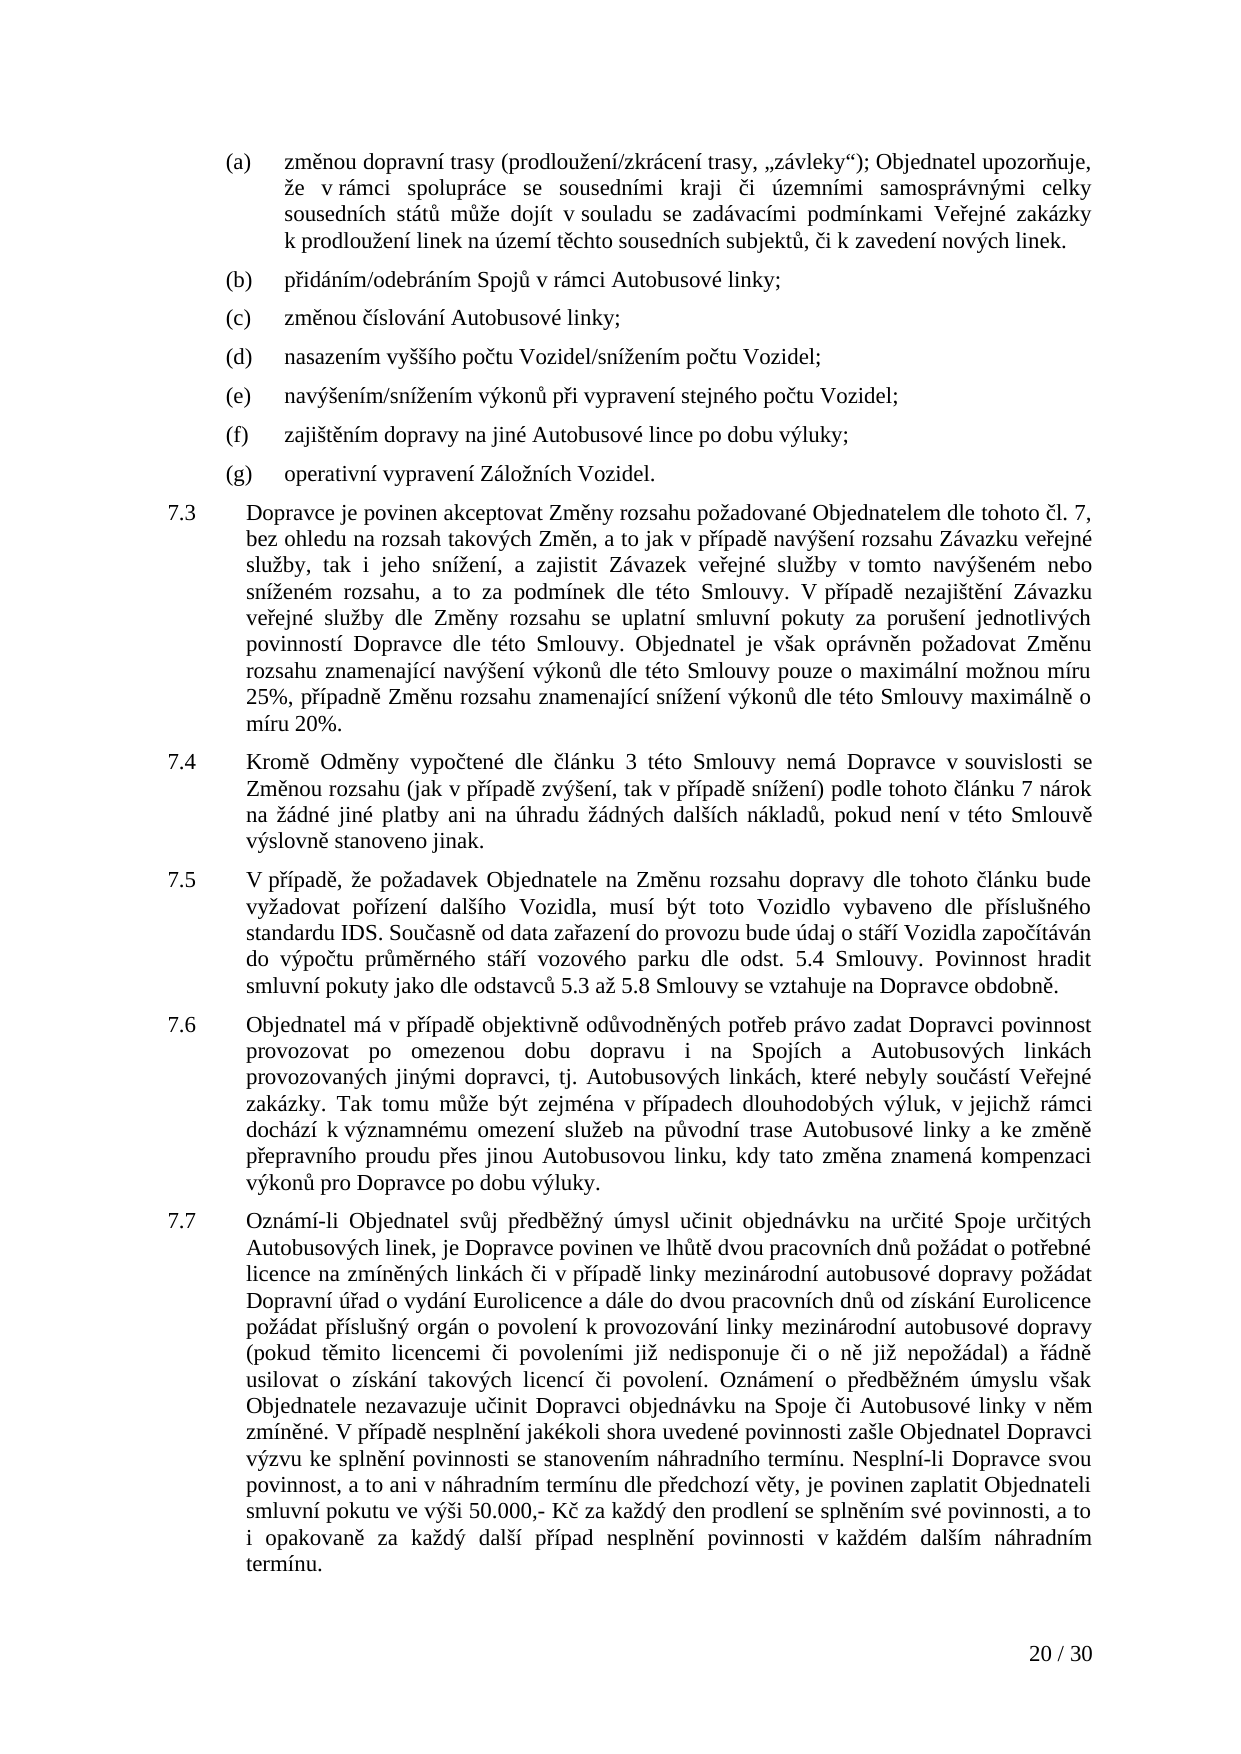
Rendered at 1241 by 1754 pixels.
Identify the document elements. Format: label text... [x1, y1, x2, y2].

text Objednatel má v případě objektivně odůvodněných potřeb právo zadat Dopravci povinnost provozovat po omezenou dobu dopravu i na Spojích a Autobusových linkách provozovaných jinými dopravci, tj. Autobusových linkách, které nebyly součástí Veřejné zakázky. Tak tomu může být zejména v případech dlouhodobých výluk, v jejichž rámci dochází k významnému omezení služeb na původní trase Autobusové linky a ke změně přepravního proudu přes jinou Autobusovou linku, kdy tato změna znamená kompenzaci výkonů pro Dopravce po dobu výluky. [167, 1011, 1092, 1195]
text změnou dopravní trasy (prodloužení/zkrácení trasy, „závleky“); Objednatel upozorňuje, že v rámci spolupráce se sousedními kraji či územními samosprávnými celky sousedních států může dojít v souladu se zadávacími podmínkami Veřejné zakázky k prodloužení linek na území těchto sousedních subjektů, či k zavedení nových linek. [226, 148, 1092, 253]
text přidáním/odebráním Spojů v rámci Autobusové linky; [226, 266, 1092, 292]
text změnou číslování Autobusové linky; [226, 304, 1092, 331]
text V případě, že požadavek Objednatele na Změnu rozsahu dopravy dle tohoto článku bude vyžadovat pořízení dalšího Vozidla, musí být toto Vozidlo vybaveno dle příslušného standardu IDS. Současně od data zařazení do provozu bude údaj o stáří Vozidla započítáván do výpočtu průměrného stáří vozového parku dle odst. 5.4 Smlouvy. Povinnost hradit smluvní pokuty jako dle odstavců 5.3 až 5.8 Smlouvy se vztahuje na Dopravce obdobně. [167, 866, 1092, 998]
text Kromě Odměny vypočtené dle článku 3 této Smlouvy nemá Dopravce v souvislosti se Změnou rozsahu (jak v případě zvýšení, tak v případě snížení) podle tohoto článku 7 nárok na žádné jiné platby ani na úhradu žádných dalších nákladů, pokud není v této Smlouvě výslovně stanoveno jinak. [167, 748, 1092, 854]
text operativní vypravení Záložních Vozidel. [226, 460, 1092, 486]
text Oznámí-li Objednatel svůj předběžný úmysl učinit objednávku na určité Spoje určitých Autobusových linek, je Dopravce povinen ve lhůtě dvou pracovních dnů požádat o potřebné licence na zmíněných linkách či v případě linky mezinárodní autobusové dopravy požádat Dopravní úřad o vydání Eurolicence a dále do dvou pracovních dnů od získání Eurolicence požádat příslušný orgán o povolení k provozování linky mezinárodní autobusové dopravy (pokud těmito licencemi či povoleními již nedisponuje či o ně již nepožádal) a řádně usilovat o získání takových licencí či povolení. Oznámení o předběžném úmyslu však Objednatele nezavazuje učinit Dopravci objednávku na Spoje či Autobusové linky v něm zmíněné. V případě nesplnění jakékoli shora uvedené povinnosti zašle Objednatel Dopravci výzvu ke splnění povinnosti se stanovením náhradního termínu. Nesplní-li Dopravce svou povinnost, a to ani v náhradním termínu dle předchozí věty, je povinen zaplatit Objednateli smluvní pokutu ve výši 50.000,- Kč za každý den prodlení se splněním své povinnosti, a to i opakovaně za každý další případ nesplnění povinnosti v každém dalším náhradním termínu. [167, 1208, 1092, 1577]
text nasazením vyššího počtu Vozidel/snížením počtu Vozidel; [226, 343, 1092, 370]
text Dopravce je povinen akceptovat Změny rozsahu požadované Objednatelem dle tohoto čl. 7, bez ohledu na rozsah takových Změn, a to jak v případě navýšení rozsahu Závazku veřejné služby, tak i jeho snížení, a zajistit Závazek veřejné služby v tomto navýšeném nebo sníženém rozsahu, a to za podmínek dle této Smlouvy. V případě nezajištění Závazku veřejné služby dle Změny rozsahu se uplatní smluvní pokuty za porušení jednotlivých povinností Dopravce dle této Smlouvy. Objednatel je však oprávněn požadovat Změnu rozsahu znamenající navýšení výkonů dle této Smlouvy pouze o maximální možnou míru 25%, případně Změnu rozsahu znamenající snížení výkonů dle této Smlouvy maximálně o míru 20%. [167, 499, 1092, 736]
text zajištěním dopravy na jiné Autobusové lince po dobu výluky; [226, 421, 1092, 447]
text navýšením/snížením výkonů při vypravení stejného počtu Vozidel; [226, 382, 1092, 408]
